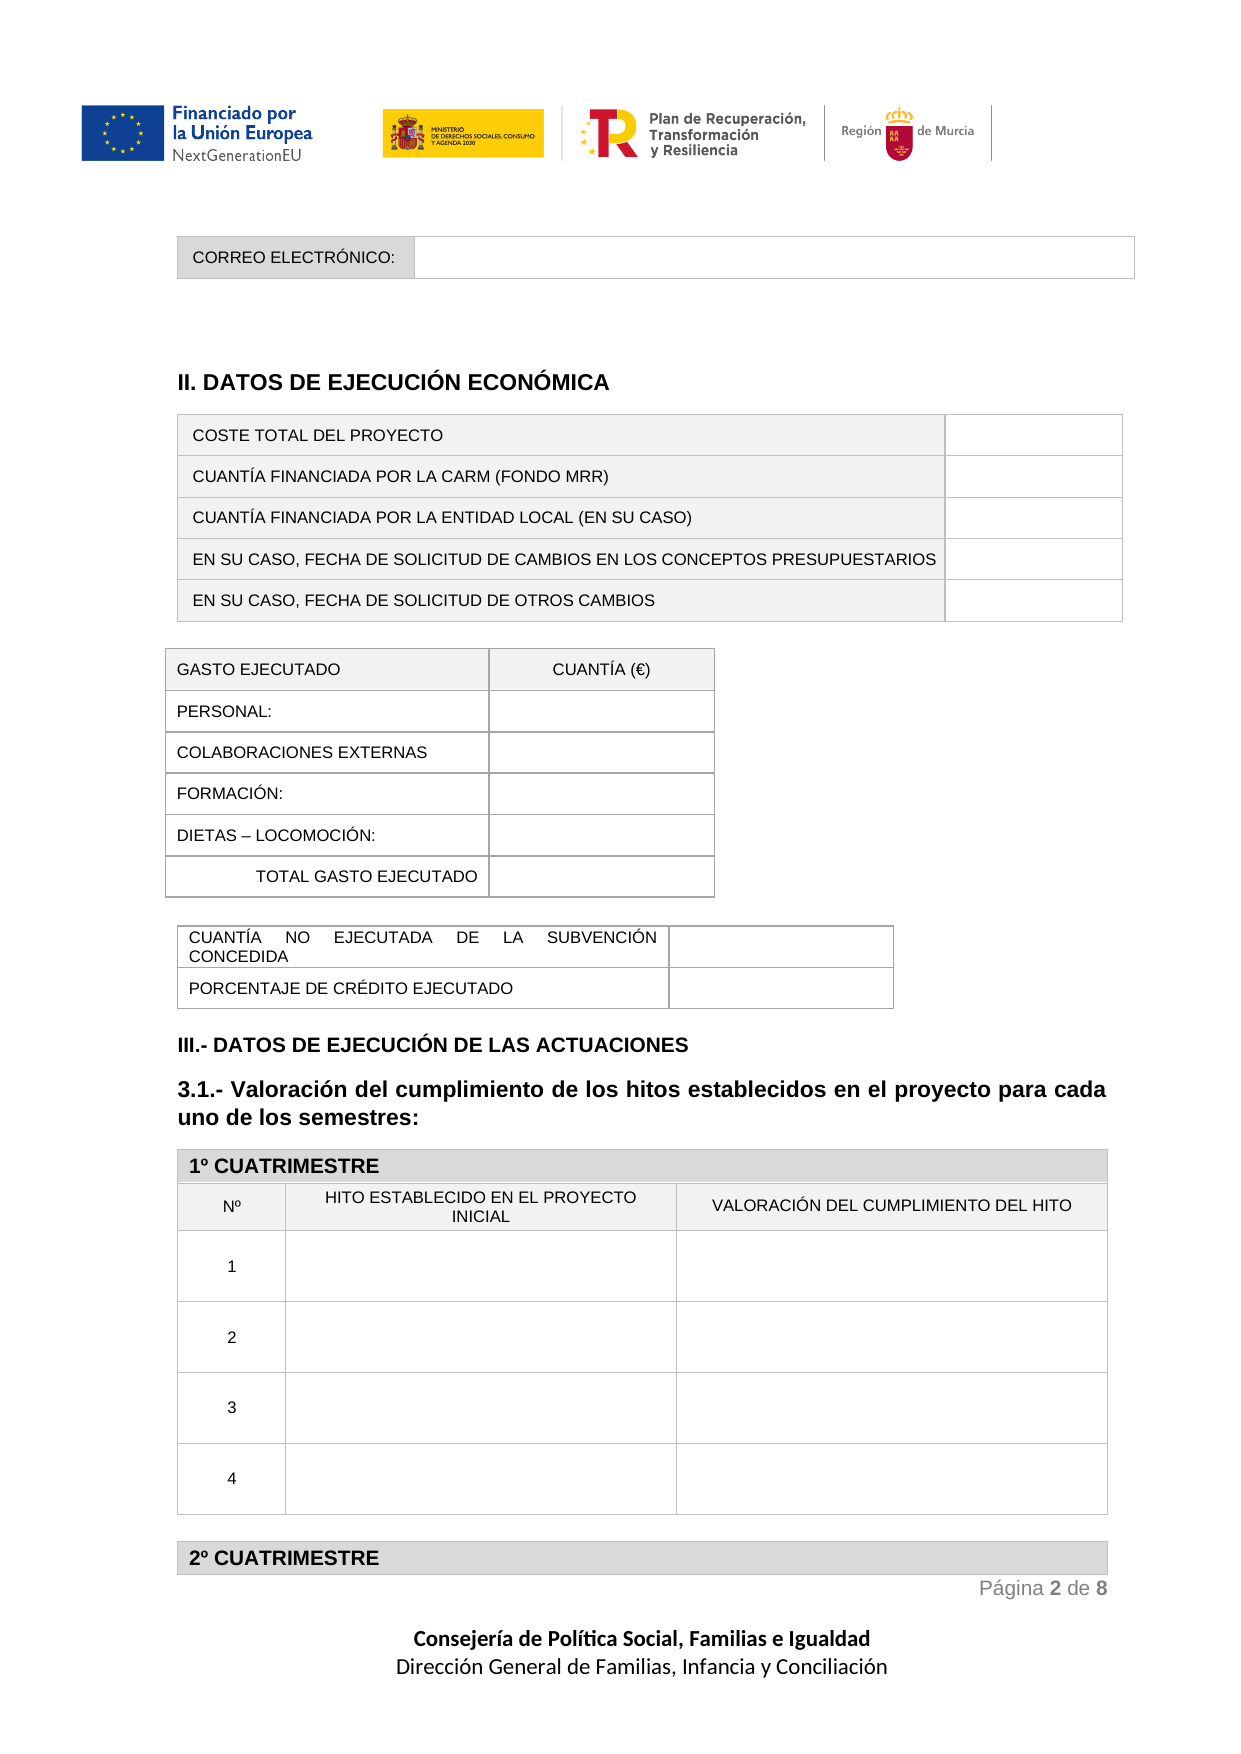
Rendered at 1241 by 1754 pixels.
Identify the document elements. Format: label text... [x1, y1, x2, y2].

table_header 1º CUATRIMESTRE [178, 1150, 1107, 1182]
table_cell CUANTÍA FINANCIADA POR LA ENTIDAD LOCAL (en su caso) [178, 498, 944, 538]
table_cell [677, 1231, 1107, 1301]
table_header CUANTÍA (€) [490, 649, 714, 689]
table_cell [677, 1302, 1107, 1372]
table_cell [490, 691, 714, 731]
table_cell 4 [178, 1444, 285, 1513]
table_cell [490, 857, 714, 896]
table_cell CUANTÍA FINANCIADA POR LA CARM (FONDO MRR) [178, 456, 944, 497]
table_header GASTO EJECUTADO [166, 649, 488, 689]
table_cell HITO ESTABLECIDO EN EL PROYECTO INICIAL [286, 1184, 676, 1230]
table_cell en su caso, fecha de solicitud de otros cambios [178, 580, 944, 621]
table_cell DIETAS – LOCOMOCIÓN: [166, 815, 488, 855]
table_cell Nº [178, 1184, 285, 1230]
table_header 2º CUATRIMESTRE [178, 1542, 1107, 1574]
text III.- DATOS DE EJECUCIÓN DE LAS ACTUACIONES [177, 1033, 1107, 1057]
table_cell 3 [178, 1373, 285, 1443]
table_cell FORMACIÓN: [166, 774, 488, 814]
table_cell [946, 580, 1122, 621]
table_cell PERSONAL: [166, 691, 488, 731]
table_header [946, 415, 1122, 455]
table_cell CORREO ELECTRÓNICO: [178, 237, 414, 278]
text II. DATOS DE EJECUCIÓN ECONÓMICA [177, 369, 1107, 395]
table_cell VALORACIÓN DEL CUMPLIMIENTO DEL HITO [677, 1184, 1107, 1230]
table_cell [286, 1373, 676, 1443]
table_cell [415, 237, 1134, 278]
table_cell 2 [178, 1302, 285, 1372]
table_cell [286, 1444, 676, 1513]
table_cell [946, 456, 1122, 497]
text 3.1.- Valoración del cumplimiento de los hitos establecidos en el proyecto para cada uno de los semestres: [177, 1076, 1107, 1130]
table_cell [670, 968, 893, 1008]
table_cell [286, 1302, 676, 1372]
picture [22, 8, 1241, 187]
table_cell [677, 1373, 1107, 1443]
table_cell [490, 733, 714, 772]
table_header [670, 927, 893, 967]
table_cell COLABORACIONES EXTERNAS [166, 733, 488, 772]
table_cell [946, 539, 1122, 579]
table_cell [490, 815, 714, 855]
table_cell 1 [178, 1231, 285, 1301]
table_header CUANTÍA NO EJECUTADA DE LA SUBVENCIÓN CONCEDIDA [178, 927, 668, 967]
table_cell TOTAL GASTO EJECUTADO [166, 857, 488, 896]
table_cell [286, 1231, 676, 1301]
table_cell [946, 498, 1122, 538]
table_header COSTE TOTAL DEL PROYECTO [178, 415, 944, 455]
table_cell PORCENTAJE DE CRÉDITO EJECUTADO [178, 968, 668, 1008]
table_cell en su caso, fecha de solicitud de cambios en los conceptos presupuestarios [178, 539, 944, 579]
table_cell [490, 774, 714, 814]
table_cell [677, 1444, 1107, 1513]
